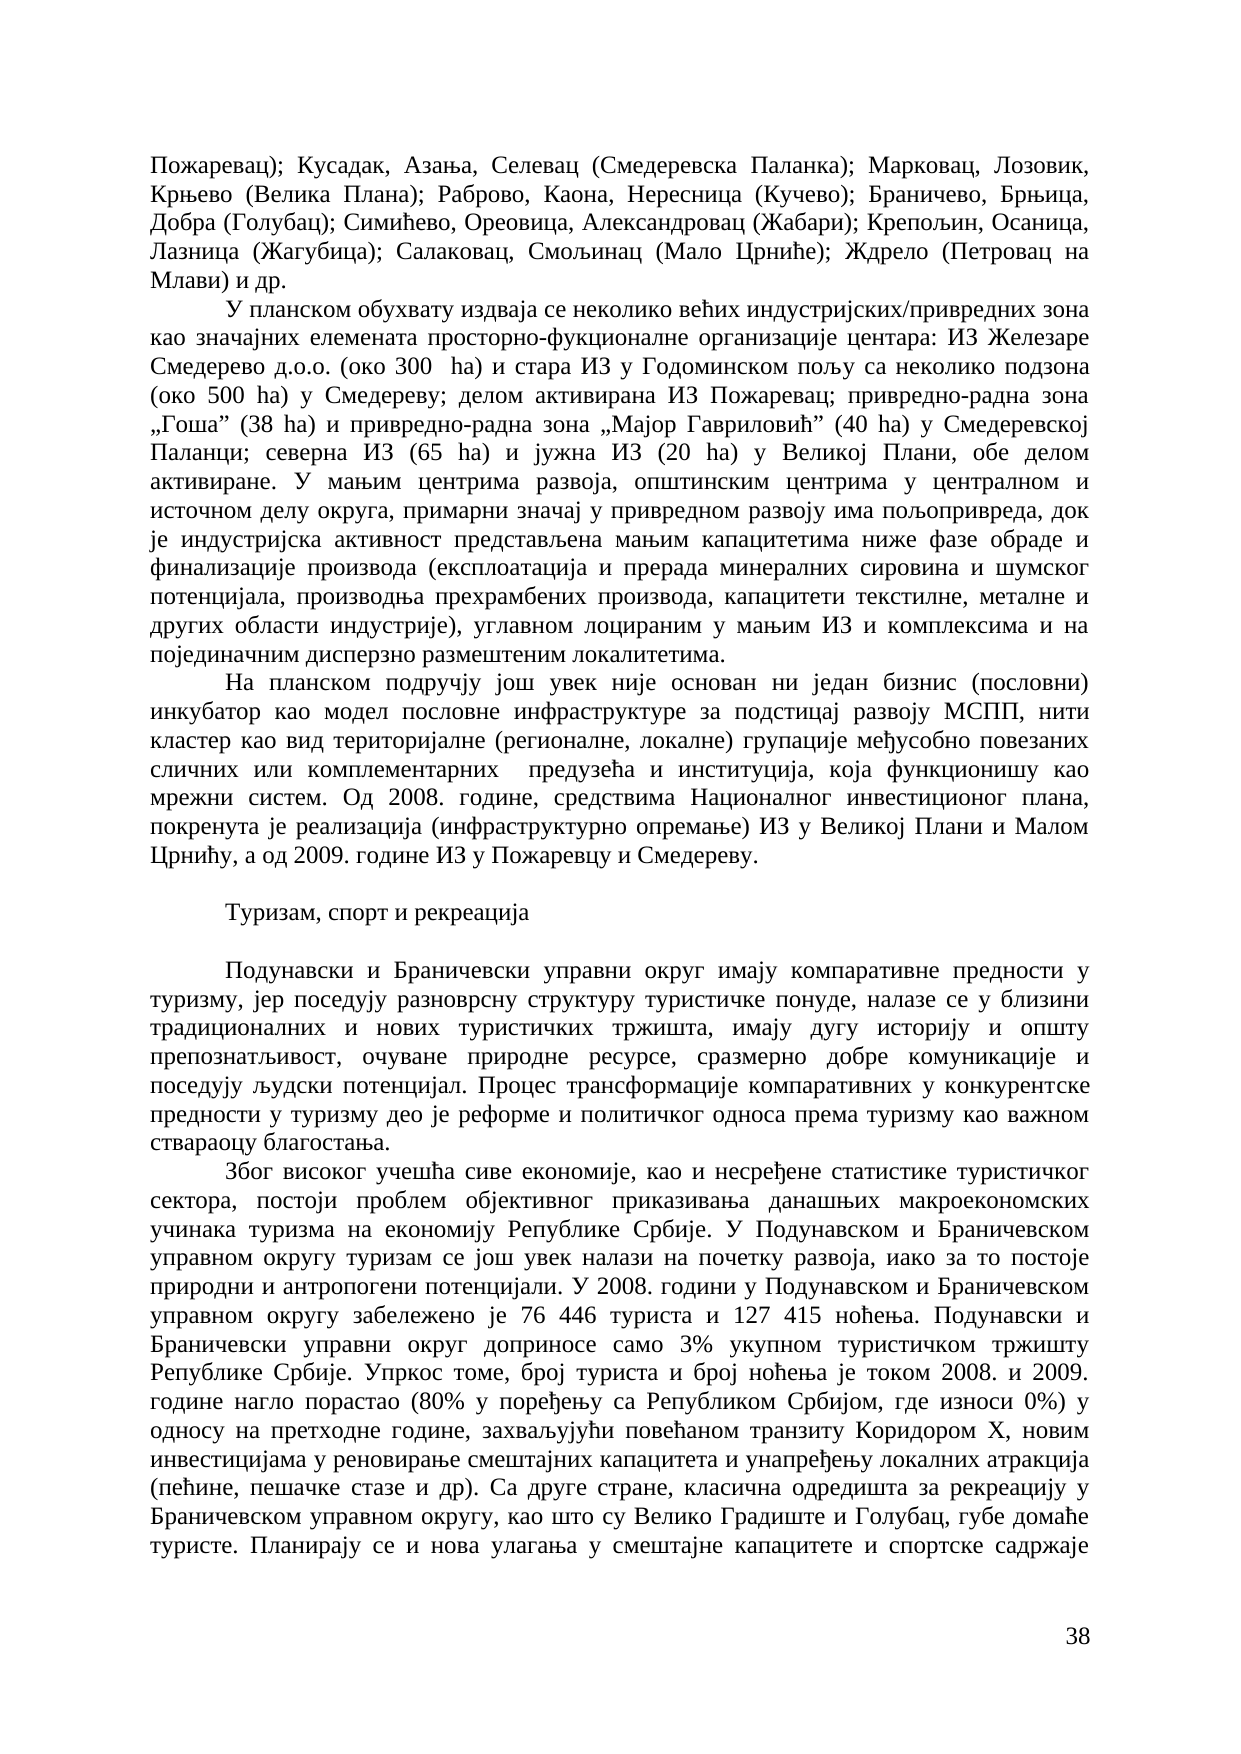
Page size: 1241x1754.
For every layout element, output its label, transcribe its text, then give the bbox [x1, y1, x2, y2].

text Подунавски и Браничевски управни округ имају компаративне предности у туризму, јер поседују разноврсну структуру туристичке понуде, налазе се у близини традиционалних и нових туристичких тржишта, имају дугу историју и општу препознатљивост, очуване природне ресурсе, сразмерно добре комуникације и поседују људски потенцијал. Процес трансформације компаративних у конкурентске предности у туризму део је реформе и политичког односа према туризму као важном ствараоцу благостања. [150, 955, 1090, 1156]
text Туризам, спорт и рекреација [150, 897, 1090, 926]
text У планском обухвату издваја се неколико већих индустријских/привредних зона као значајних елемената просторно-фукционалне организације центара: ИЗ Железаре Смедерево д.о.о. (око 300 ha) и стара ИЗ у Годоминском пољу са неколико подзона (око 500 ha) у Смедереву; делом активирана ИЗ Пожаревац; привредно-радна зона „Гоша” (38 ha) и привредно-радна зона „Мајор Гавриловић” (40 ha) у Смедеревској Паланци; северна ИЗ (65 ha) и јужна ИЗ (20 ha) у Великој Плани, обе делом активиране. У мањим центрима развоја, општинским центрима у централном и источном делу округа, примарни значај у привредном развоју има пољопривреда, док је индустријска активност представљена мањим капацитетима ниже фазе обраде и финализације производа (експлоатација и прерада минералних сировина и шумског потенцијала, производња прехрамбених производа, капацитети текстилне, металне и других области индустрије), углавном лоцираним у мањим ИЗ и комплексима и на појединачним дисперзно размештеним локалитетима. [150, 294, 1090, 667]
text На планском подручју још увек није основан ни један бизнис (пословни) инкубатор као модел пословне инфраструктуре за подстицај развоју МСПП, нити кластер као вид територијалне (регионалне, локалне) групације међусобно повезаних сличних или комплементарних предузећа и институција, која функционишу као мрежни систем. Од 2008. године, средствима Националног инвестиционог плана, покренута је реализација (инфраструктурно опремање) ИЗ у Великој Плани и Малом Црнићу, а од 2009. године ИЗ у Пожаревцу и Смедереву. [150, 667, 1090, 869]
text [150, 1156, 1090, 1559]
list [150, 150, 1090, 294]
